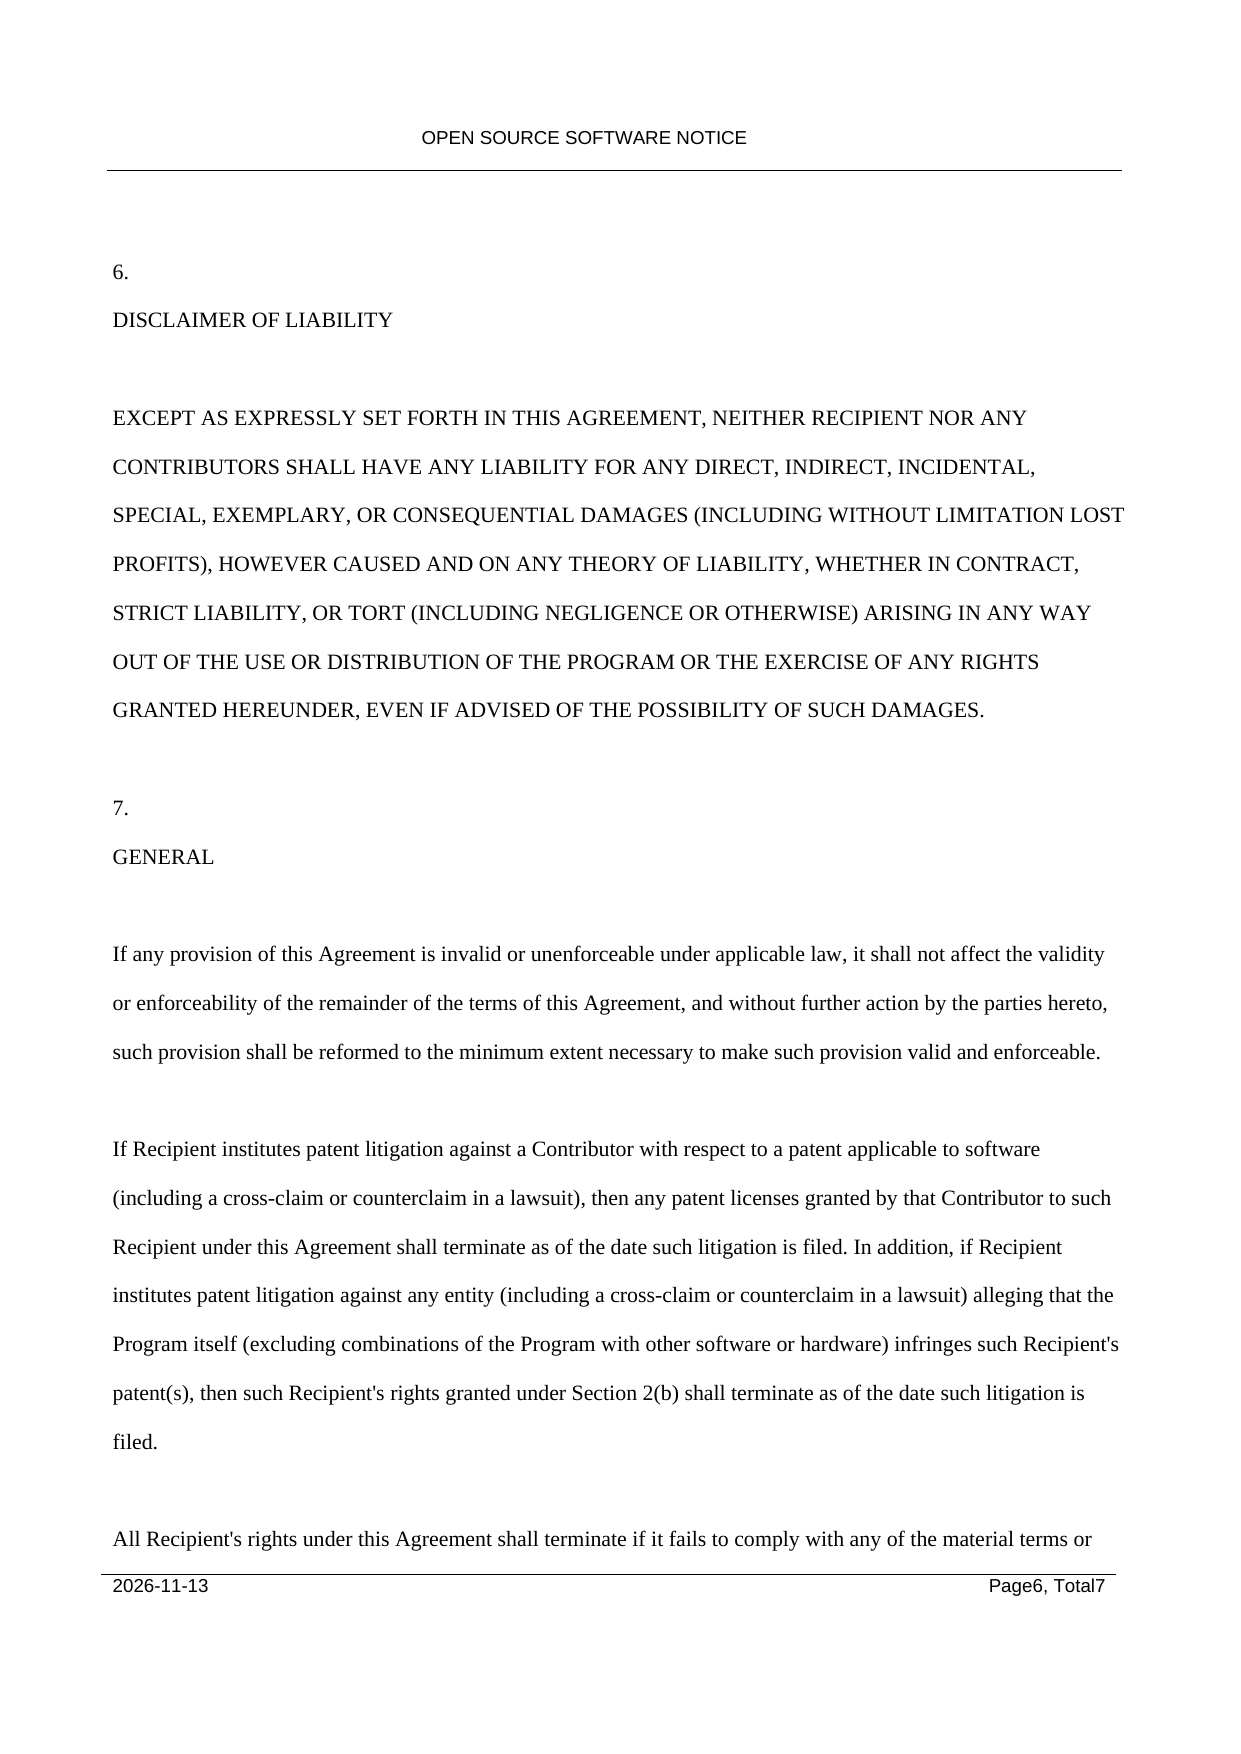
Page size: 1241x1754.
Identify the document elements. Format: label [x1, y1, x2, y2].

text [112, 206, 1128, 1555]
